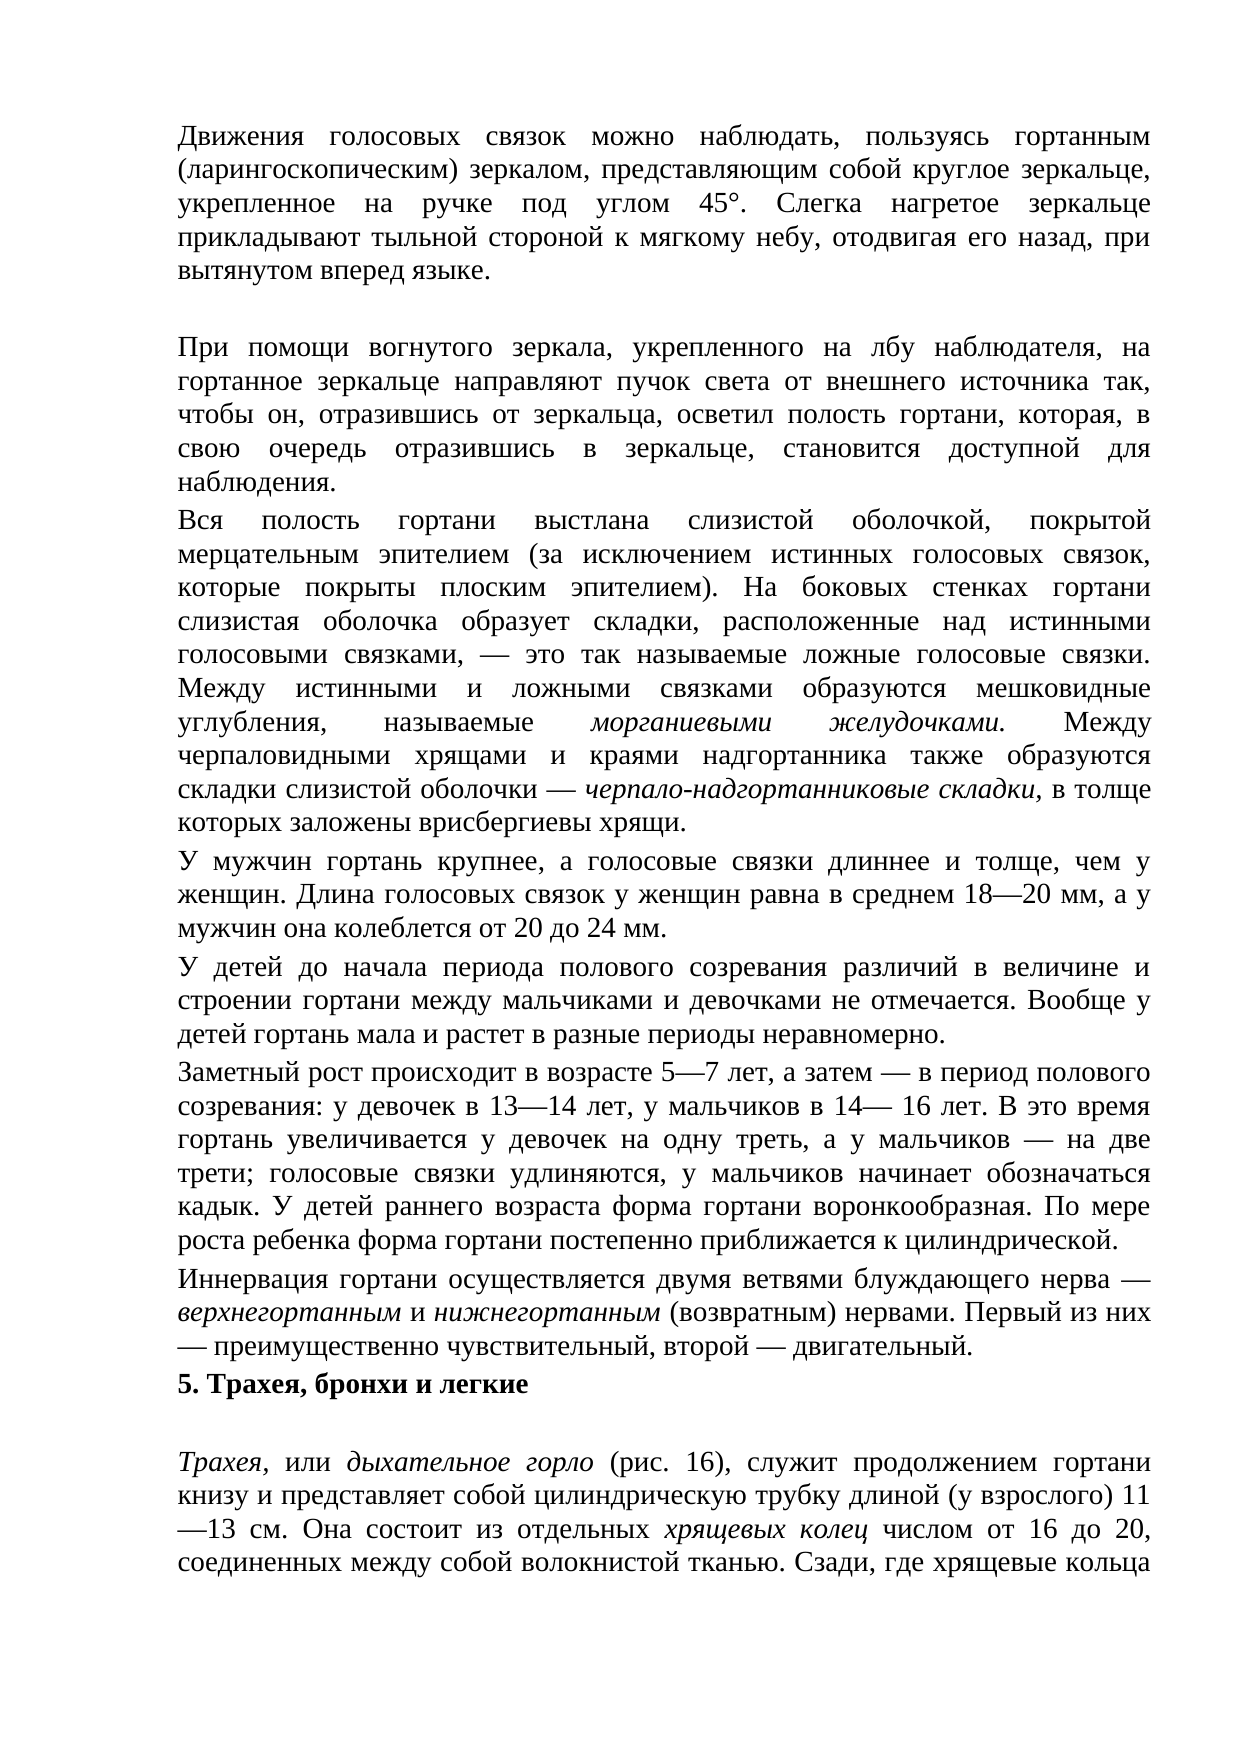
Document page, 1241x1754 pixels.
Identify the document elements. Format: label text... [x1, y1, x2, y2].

text У мужчин гортань крупнее, а голосовые связки длиннее и толще, чем у женщин. Длина голосовых связок у женщин равна в среднем 18—20 мм, а у мужчин она колеблется от 20 до 24 мм. [177, 843, 1152, 943]
text При помощи вогнутого зеркала, укрепленного на лбу наблюдателя, на гортанное зеркальце направляют пучок света от внешнего источника так, чтобы он, отразившись от зеркальца, осветил полость гортани, которая, в свою очередь отразившись в зеркальце, становится доступной для наблюдения. [177, 329, 1152, 497]
subtitle 5. Трахея, бронхи и легкие [177, 1366, 1152, 1400]
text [177, 1444, 1152, 1578]
text Заметный рост происходит в возрасте 5—7 лет, а затем — в период полового созревания: у девочек в 13—14 лет, у мальчиков в 14— 16 лет. В это время гортань увеличивается у девочек на одну треть, а у мальчиков — на две трети; голосовые связки удлиняются, у мальчиков начинает обозначаться кадык. У детей раннего возраста форма гортани воронкообразная. По мере роста ребенка форма гортани постепенно приближается к цилиндрической. [177, 1054, 1152, 1256]
text У детей до начала периода полового созревания различий в величине и строении гортани между мальчиками и девочками не отмечается. Вообще у детей гортань мала и растет в разные периоды неравномерно. [177, 949, 1152, 1049]
text Движения голосовых связок можно наблюдать, пользуясь гортанным (ларингоскопическим) зеркалом, представляющим собой круглое зеркальце, укрепленное на ручке под углом 45°. Слегка нагретое зеркальце прикладывают тыльной стороной к мягкому небу, отодвигая его назад, при вытянутом вперед языке. [177, 118, 1152, 286]
text Иннервация гортани осуществляется двумя ветвями блуждающего нерва — верхнегортанным и нижнегортанным (возвратным) нервами. Первый из них — преимущественно чувствительный, второй — двигательный. [177, 1261, 1152, 1361]
text Вся полость гортани выстлана слизистой оболочкой, покрытой мерцательным эпителием (за исключением истинных голосовых связок, которые покрыты плоским эпителием). На боковых стенках гортани слизистая оболочка образует складки, расположенные над истинными голосовыми связками, — это так называемые ложные голосовые связки. Между истинными и ложными связками образуются мешковидные углубления, называемые морганиевыми желудочками. Между черпаловидными хрящами и краями надгортанника также образуются складки слизистой оболочки — черпало-надгортанниковые складки, в толще которых заложены врисбергиевы хрящи. [177, 502, 1152, 838]
